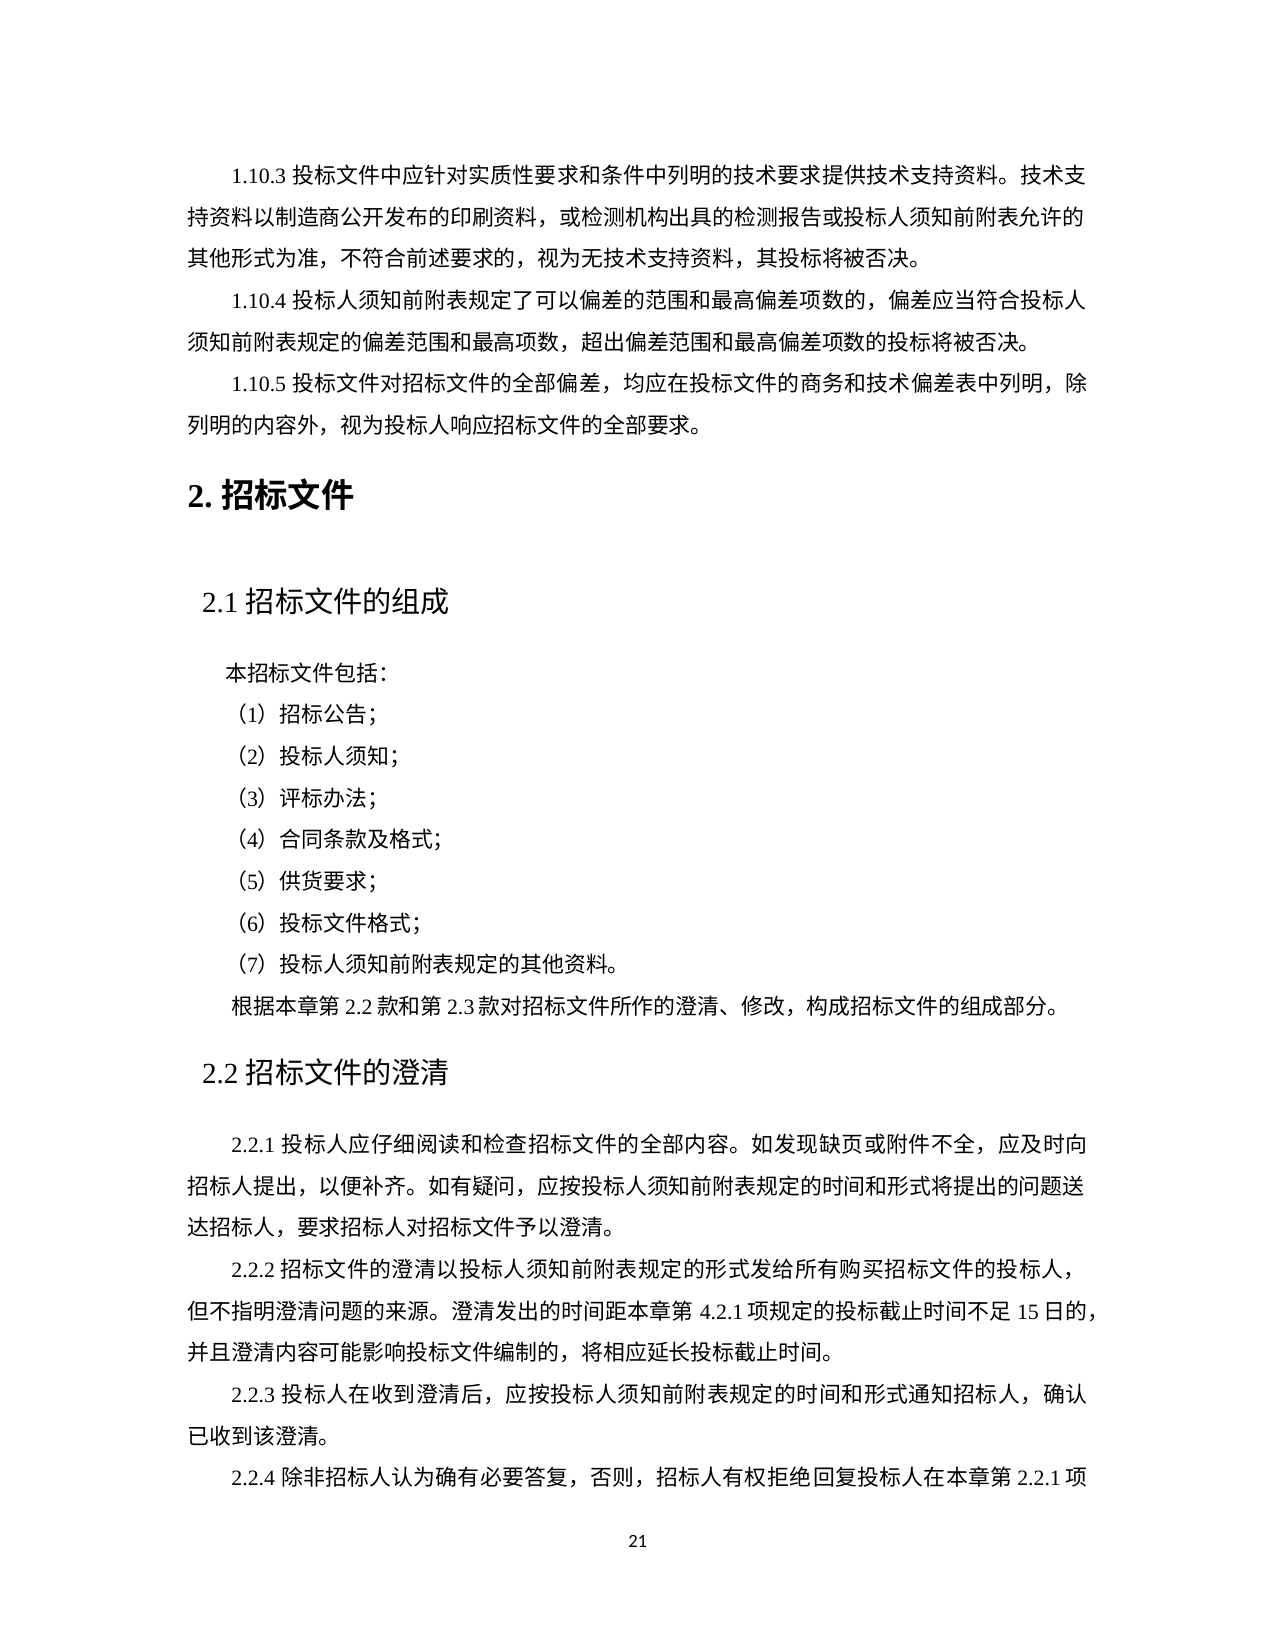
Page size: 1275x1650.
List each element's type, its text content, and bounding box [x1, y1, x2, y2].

text （2）投标人须知； [187, 731, 1087, 773]
text 2.2.3 投标人在收到澄清后，应按投标人须知前附表规定的时间和形式通知招标人，确认已收到该澄清。 [187, 1369, 1087, 1452]
text （3）评标办法； [187, 773, 1087, 814]
text 1.10.4 投标人须知前附表规定了可以偏差的范围和最高偏差项数的，偏差应当符合投标人须知前附表规定的偏差范围和最高项数，超出偏差范围和最高偏差项数的投标将被否决。 [187, 275, 1087, 358]
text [187, 1452, 1087, 1494]
text （1）招标公告； [187, 689, 1087, 731]
text （5）供货要求； [187, 856, 1087, 898]
text 2.2.1 投标人应仔细阅读和检查招标文件的全部内容。如发现缺页或附件不全，应及时向招标人提出，以便补齐。如有疑问，应按投标人须知前附表规定的时间和形式将提出的问题送达招标人，要求招标人对招标文件予以澄清。 [187, 1119, 1087, 1244]
text 本招标文件包括： [187, 648, 1087, 689]
subtitle 2. 招标文件 [187, 469, 1087, 517]
text 1.10.3 投标文件中应针对实质性要求和条件中列明的技术要求提供技术支持资料。技术支持资料以制造商公开发布的印刷资料，或检测机构出具的检测报告或投标人须知前附表允许的其他形式为准，不符合前述要求的，视为无技术支持资料，其投标将被否决。 [187, 150, 1087, 275]
text （7）投标人须知前附表规定的其他资料。 [187, 939, 1087, 981]
text （6）投标文件格式； [187, 898, 1087, 939]
text （4）合同条款及格式； [187, 814, 1087, 856]
text 根据本章第2.2款和第2.3款对招标文件所作的澄清、修改，构成招标文件的组成部分。 [187, 981, 1087, 1023]
subtitle 2.1 招标文件的组成 [187, 578, 1087, 621]
text 1.10.5 投标文件对招标文件的全部偏差，均应在投标文件的商务和技术偏差表中列明，除列明的内容外，视为投标人响应招标文件的全部要求。 [187, 358, 1087, 442]
text 2.2.2招标文件的澄清以投标人须知前附表规定的形式发给所有购买招标文件的投标人，但不指明澄清问题的来源。澄清发出的时间距本章第4.2.1项规定的投标截止时间不足15日的，并且澄清内容可能影响投标文件编制的，将相应延长投标截止时间。 [187, 1244, 1087, 1369]
subtitle 2.2 招标文件的澄清 [187, 1050, 1087, 1092]
